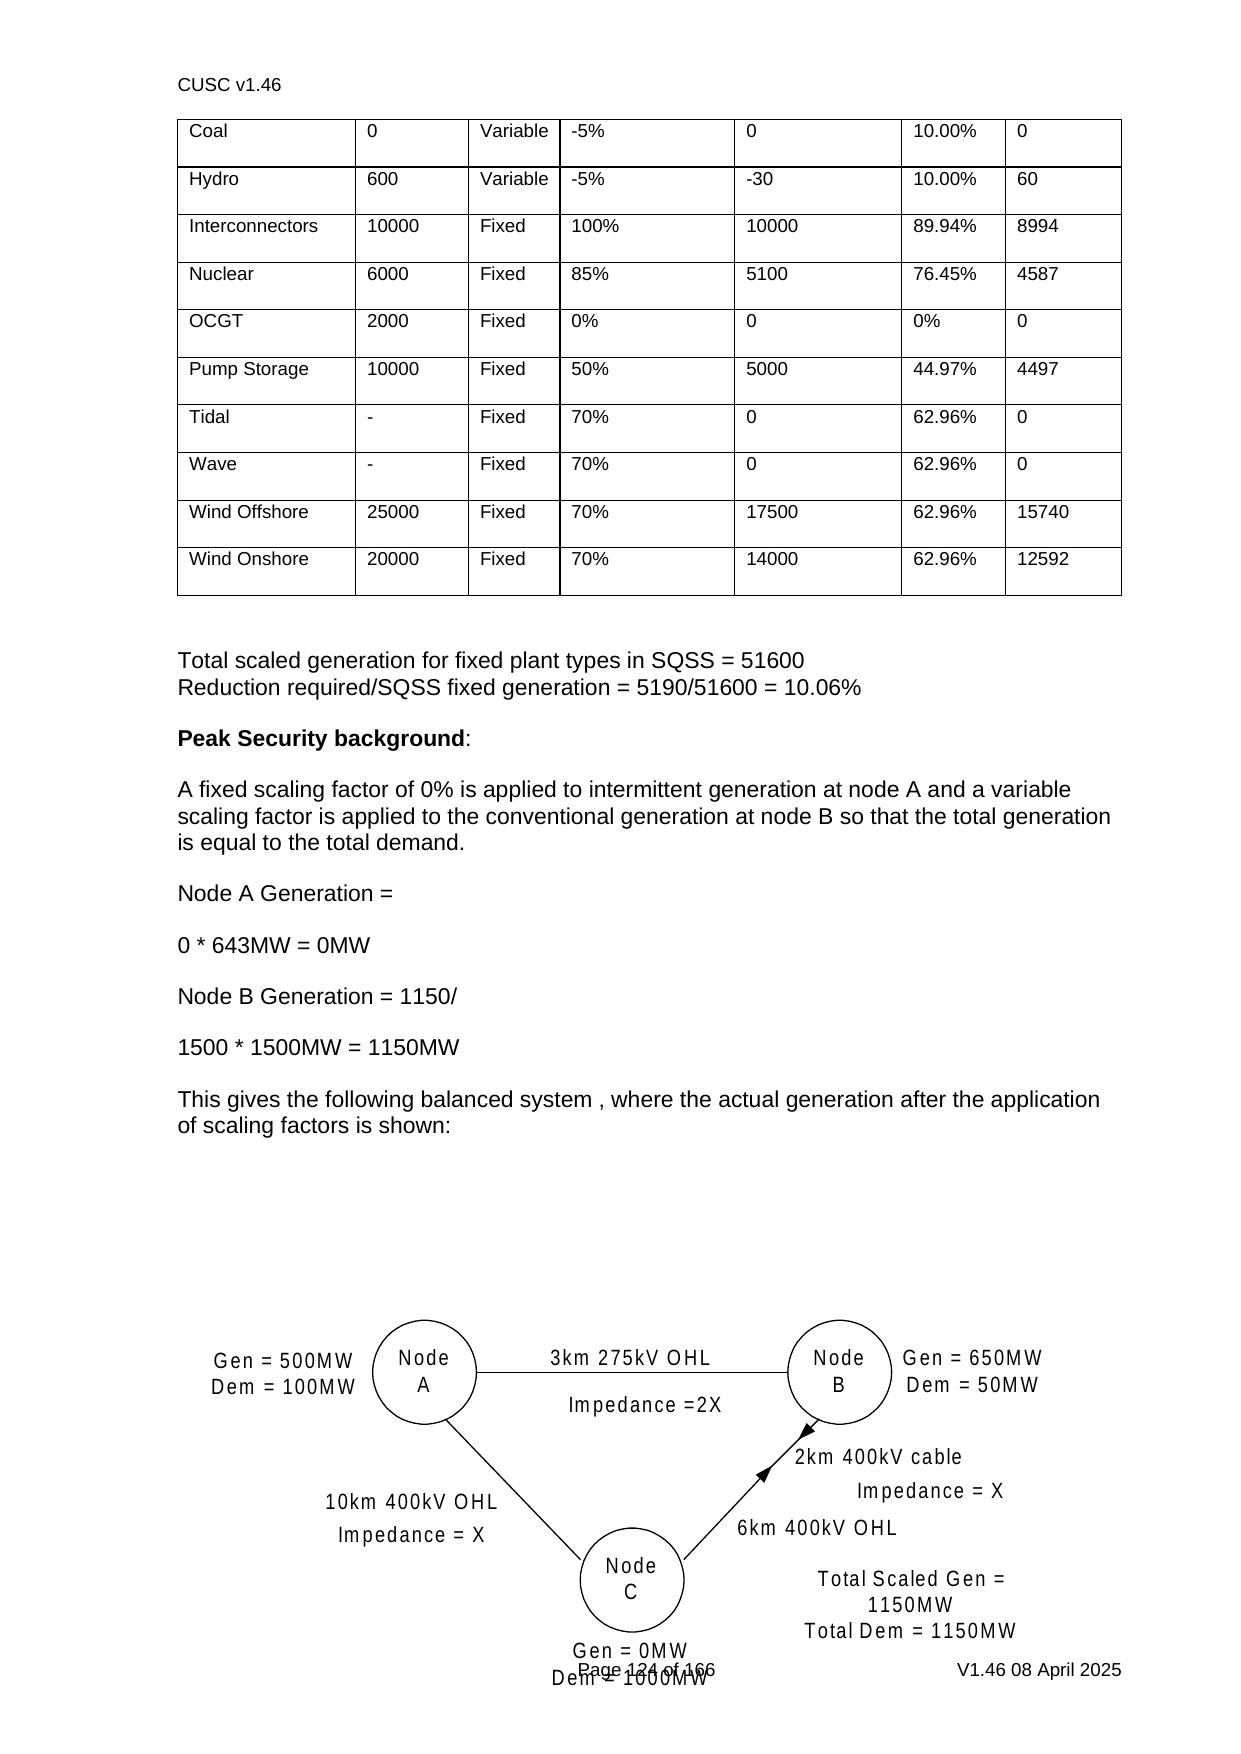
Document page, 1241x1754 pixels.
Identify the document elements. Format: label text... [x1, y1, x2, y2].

table_cell 17500 [735, 501, 901, 547]
table_cell 70% [561, 453, 734, 499]
table_cell 76.45% [902, 263, 1005, 309]
table_cell Nuclear [178, 263, 355, 309]
table_cell 10.00% [902, 168, 1005, 214]
table_cell Fixed [469, 310, 559, 357]
table_cell Coal [178, 120, 355, 166]
table_cell 10000 [735, 215, 901, 262]
table_cell 70% [561, 548, 734, 595]
table_cell Interconnectors [178, 215, 355, 262]
table_cell 25000 [356, 501, 468, 547]
table_cell Fixed [469, 263, 559, 309]
table_cell - [356, 405, 468, 452]
table_cell Pump Storage [178, 358, 355, 404]
table_cell Wave [178, 453, 355, 499]
table_cell Hydro [178, 168, 355, 214]
text 0 * 643MW = 0MW [177, 932, 1121, 958]
table_cell Variable [469, 168, 559, 214]
table_cell Fixed [469, 548, 559, 595]
table_cell Fixed [469, 215, 559, 262]
table_cell - [356, 453, 468, 499]
text A fixed scaling factor of 0% is applied to intermittent generation at node A and a variable scaling factor is applied to the conventional generation at node B so that the total generation is equal to the total demand. [177, 776, 1121, 855]
table_cell 0 [1006, 120, 1121, 166]
table_cell 10000 [356, 358, 468, 404]
text Peak Security background: [177, 725, 1121, 751]
table_cell 0% [561, 310, 734, 357]
table_cell OCGT [178, 310, 355, 357]
table_cell Fixed [469, 358, 559, 404]
table_cell -5% [561, 120, 734, 166]
table_cell 10000 [356, 215, 468, 262]
table_cell 62.96% [902, 501, 1005, 547]
table_cell 8994 [1006, 215, 1121, 262]
table_cell -30 [735, 168, 901, 214]
table_cell 4497 [1006, 358, 1121, 404]
table_cell 600 [356, 168, 468, 214]
text This gives the following balanced system , where the actual generation after the application of scaling factors is shown: [177, 1086, 1121, 1138]
table_cell 12592 [1006, 548, 1121, 595]
table_cell 60 [1006, 168, 1121, 214]
table_cell 6000 [356, 263, 468, 309]
table_cell 44.97% [902, 358, 1005, 404]
table_cell 85% [561, 263, 734, 309]
table_cell 0 [1006, 405, 1121, 452]
table_cell 70% [561, 501, 734, 547]
table_cell Tidal [178, 405, 355, 452]
text Total scaled generation for fixed plant types in SQSS = 51600 Reduction required/SQSS fixed generation = 5190/51600 = 10.06% [177, 647, 1121, 700]
table_cell 89.94% [902, 215, 1005, 262]
table_cell 62.96% [902, 453, 1005, 499]
table_cell 0% [902, 310, 1005, 357]
table_cell 5100 [735, 263, 901, 309]
table_cell Fixed [469, 453, 559, 499]
table_cell Variable [469, 120, 559, 166]
table_cell 20000 [356, 548, 468, 595]
table_cell 0 [735, 405, 901, 452]
table_cell 0 [356, 120, 468, 166]
table_cell 4587 [1006, 263, 1121, 309]
table_cell 62.96% [902, 548, 1005, 595]
table_cell 5000 [735, 358, 901, 404]
table_cell 100% [561, 215, 734, 262]
table_cell -5% [561, 168, 734, 214]
text 1500 * 1500MW = 1150MW [177, 1034, 1121, 1061]
text Node B Generation = 1150/ [177, 983, 1121, 1009]
table_cell Wind Offshore [178, 501, 355, 547]
table_cell 0 [735, 310, 901, 357]
text Node A Generation = [177, 880, 1121, 907]
table_cell 0 [735, 453, 901, 499]
table_cell Fixed [469, 405, 559, 452]
table_cell 0 [1006, 310, 1121, 357]
table_cell Wind Onshore [178, 548, 355, 595]
table_cell 0 [1006, 453, 1121, 499]
table_cell 2000 [356, 310, 468, 357]
table_cell 70% [561, 405, 734, 452]
table_cell 50% [561, 358, 734, 404]
table_cell 10.00% [902, 120, 1005, 166]
table_cell 14000 [735, 548, 901, 595]
table_cell Fixed [469, 501, 559, 547]
table_cell 0 [735, 120, 901, 166]
table_cell 15740 [1006, 501, 1121, 547]
table_cell 62.96% [902, 405, 1005, 452]
